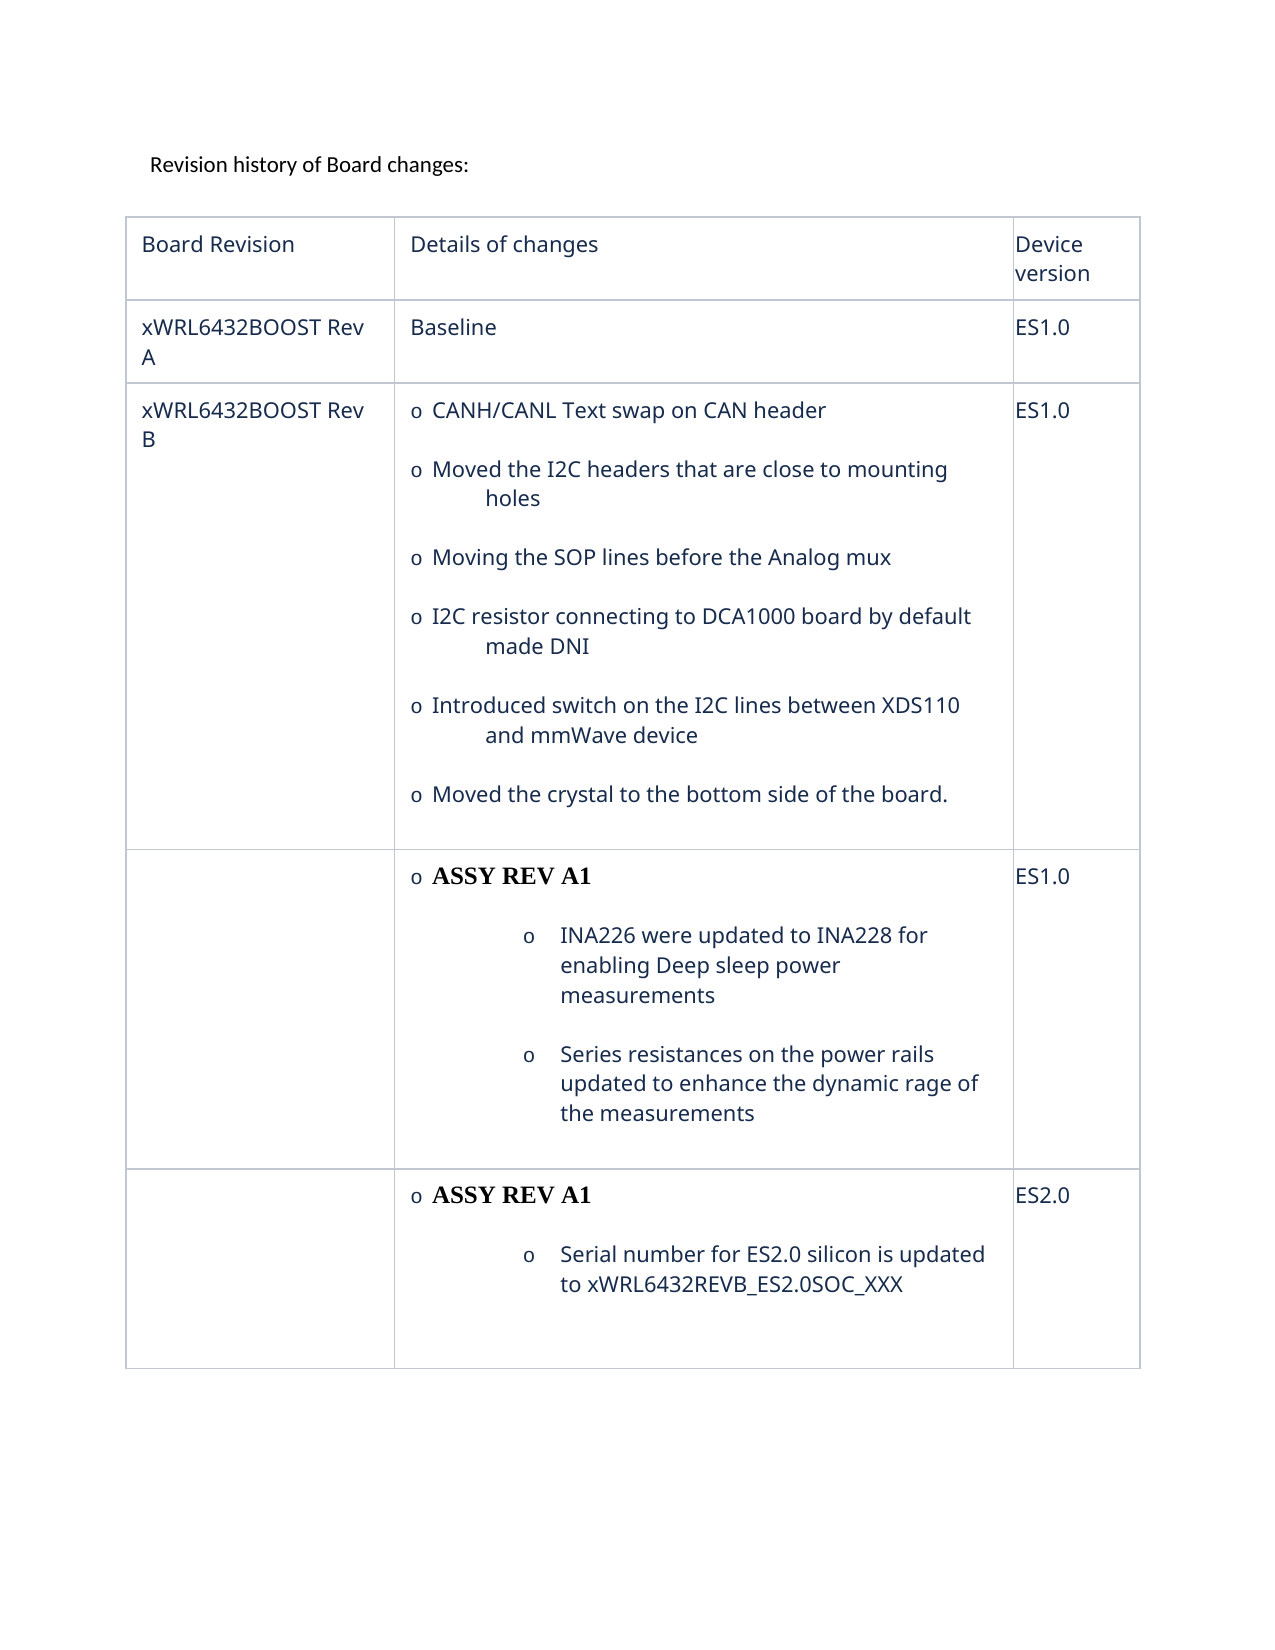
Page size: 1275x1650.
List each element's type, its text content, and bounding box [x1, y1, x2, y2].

table_cell xWRL6432BOOST Rev B [127, 384, 394, 849]
table_cell ES1.0 [1014, 384, 1139, 849]
table_cell [127, 1170, 394, 1368]
table_header Board Revision [127, 218, 394, 299]
table_cell [127, 850, 394, 1168]
table_cell ES1.0 [1014, 301, 1139, 382]
text Revision history of Board changes: [150, 150, 1125, 178]
table_cell ASSY REV A1 Serial number for ES2.0 silicon is updated to xWRL6432REVB_ES2.0SOC_XXX [395, 1170, 1013, 1368]
table_cell ASSY REV A1 INA226 were updated to INA228 for enabling Deep sleep power measurements Series resistances on the power rails updated to enhance the dynamic rage of the measurements [395, 850, 1013, 1168]
table_cell CANH/CANL Text swap on CAN header Moved the I2C headers that are close to mounting holes Moving the SOP lines before the Analog mux I2C resistor connecting to DCA1000 board by default made DNI Introduced switch on the I2C lines between XDS110 and mmWave device Moved the crystal to the bottom side of the board. [395, 384, 1013, 849]
table_cell Baseline [395, 301, 1013, 382]
table_header Details of changes [395, 218, 1013, 299]
table_header Device version [1014, 218, 1139, 299]
table_cell ES1.0 [1014, 850, 1139, 1168]
table_cell xWRL6432BOOST Rev A [127, 301, 394, 382]
table_cell ES2.0 [1014, 1170, 1139, 1368]
